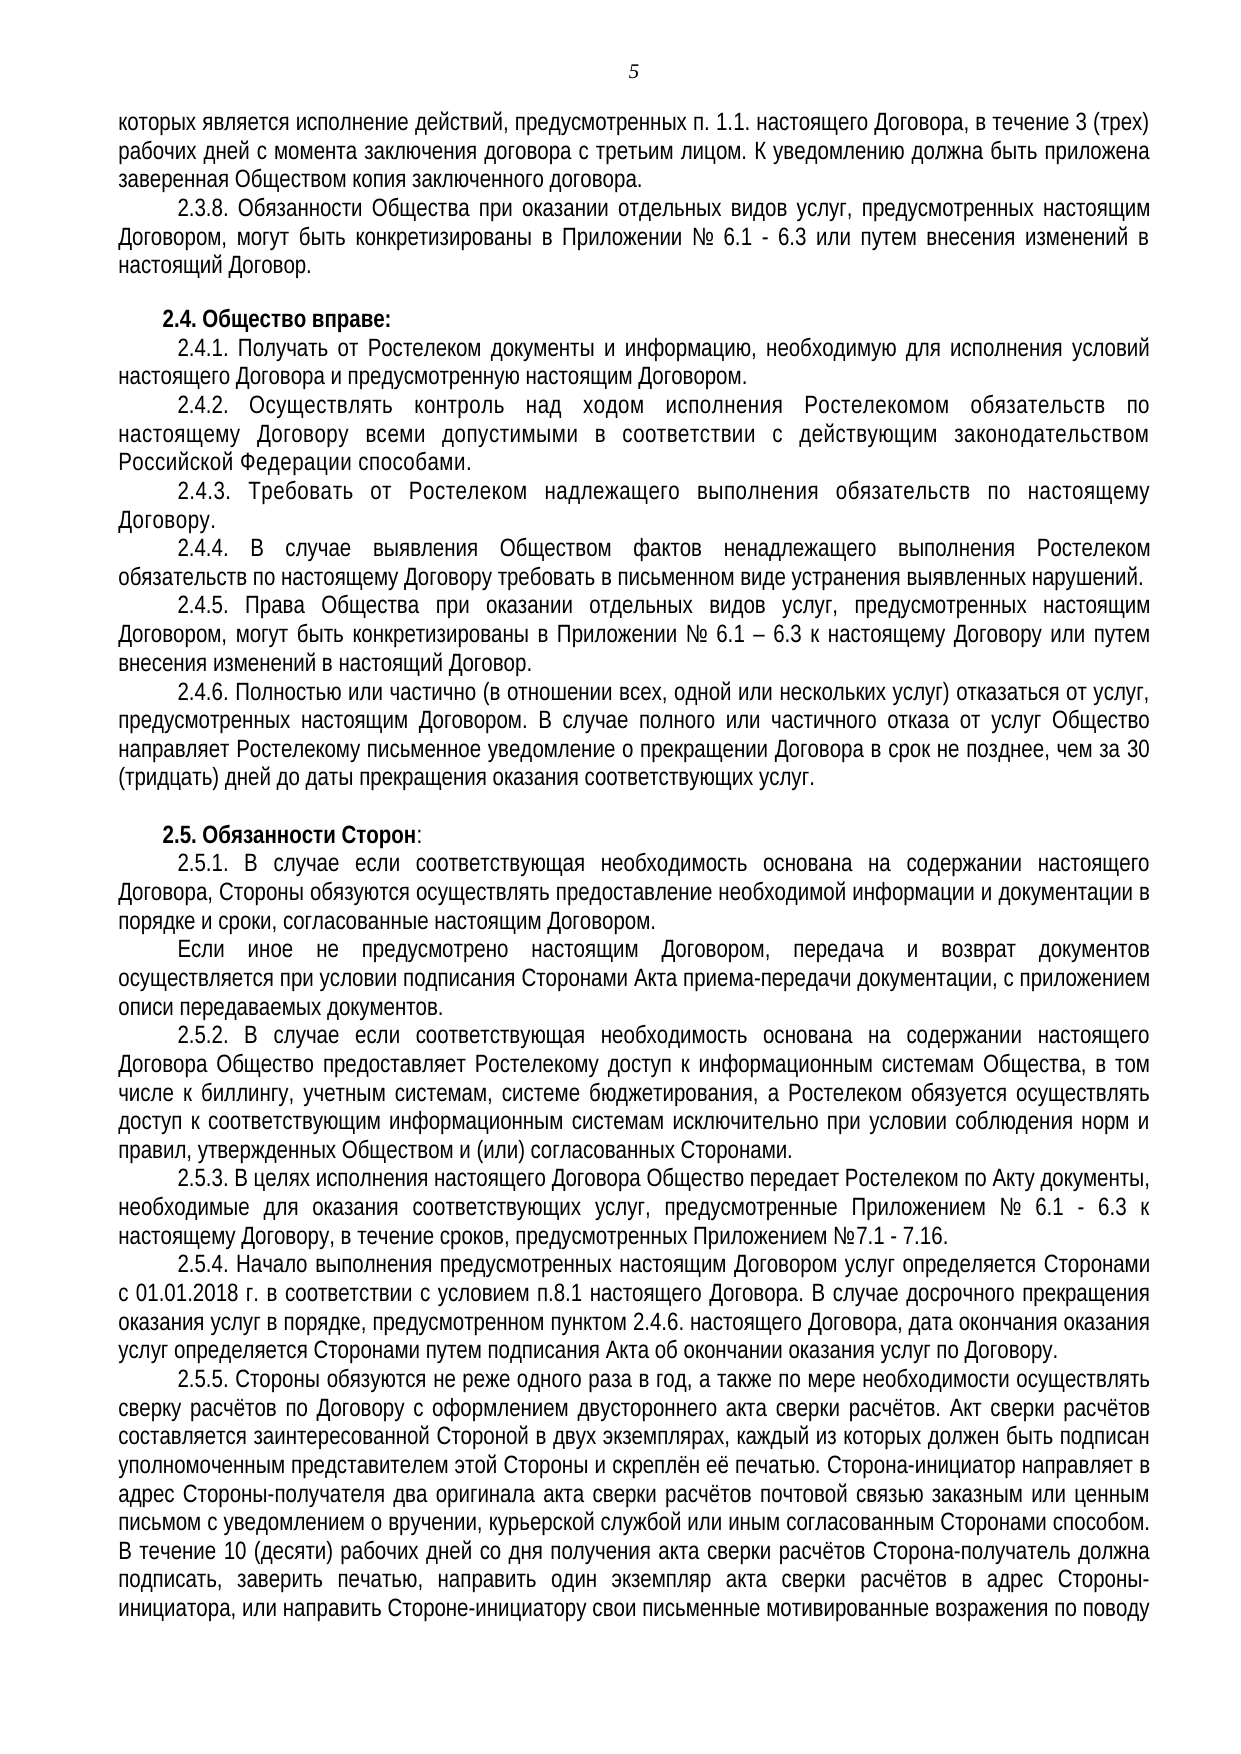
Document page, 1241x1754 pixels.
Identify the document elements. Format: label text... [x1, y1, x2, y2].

text 2.4.4. В случае выявления Обществом фактов ненадлежащего выполнения Ростелеком обязательств по настоящему Договору требовать в письменном виде устранения выявленных нарушений. [118, 533, 1152, 591]
text 2.5.3. В целях исполнения настоящего Договора Общество передает Ростелеком по Акту документы, необходимые для оказания соответствующих услуг, предусмотренные Приложением № 6.1 - 6.3 к настоящему Договору, в течение сроков, предусмотренных Приложением №7.1 - 7.16. [118, 1163, 1152, 1249]
text 2.4.3. Требовать от Ростелеком надлежащего выполнения обязательств по настоящему Договору. [118, 476, 1152, 533]
text 2.3.8. Обязанности Общества при оказании отдельных видов услуг, предусмотренных настоящим Договором, могут быть конкретизированы в Приложении № 6.1 - 6.3 или путем внесения изменений в настоящий Договор. [118, 193, 1152, 279]
text Если иное не предусмотрено настоящим Договором, передача и возврат документов осуществляется при условии подписания Сторонами Акта приема-передачи документации, с приложением описи передаваемых документов. [118, 934, 1152, 1020]
text 2.5. Обязанности Сторон: [118, 820, 1152, 848]
text 2.5.4. Начало выполнения предусмотренных настоящим Договором услуг определяется Сторонами с 01.01.2018 г. в соответствии с условием п.8.1 настоящего Договора. В случае досрочного прекращения оказания услуг в порядке, предусмотренном пунктом 2.4.6. настоящего Договора, дата окончания оказания услуг определяется Сторонами путем подписания Акта об окончании оказания услуг по Договору. [118, 1249, 1152, 1364]
text 2.4. Общество вправе: [118, 304, 1152, 333]
text 2.4.5. Права Общества при оказании отдельных видов услуг, предусмотренных настоящим Договором, могут быть конкретизированы в Приложении № 6.1 – 6.3 к настоящему Договору или путем внесения изменений в настоящий Договор. [118, 591, 1152, 676]
text 2.5.1. В случае если соответствующая необходимость основана на содержании настоящего Договора, Стороны обязуются осуществлять предоставление необходимой информации и документации в порядке и сроки, согласованные настоящим Договором. [118, 848, 1152, 934]
text 2.4.2. Осуществлять контроль над ходом исполнения Ростелекомом обязательств по настоящему Договору всеми допустимыми в соответствии с действующим законодательством Российской Федерации способами. [118, 390, 1152, 476]
text 2.4.1. Получать от Ростелеком документы и информацию, необходимую для исполнения условий настоящего Договора и предусмотренную настоящим Договором. [118, 333, 1152, 390]
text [118, 1364, 1152, 1622]
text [118, 107, 1152, 193]
text 2.4.6. Полностью или частично (в отношении всех, одной или нескольких услуг) отказаться от услуг, предусмотренных настоящим Договором. В случае полного или частичного отказа от услуг Общество направляет Ростелекому письменное уведомление о прекращении Договора в срок не позднее, чем за 30 (тридцать) дней до даты прекращения оказания соответствующих услуг. [118, 676, 1152, 791]
text 2.5.2. В случае если соответствующая необходимость основана на содержании настоящего Договора Общество предоставляет Ростелекому доступ к информационным системам Общества, в том числе к биллингу, учетным системам, системе бюджетирования, а Ростелеком обязуется осуществлять доступ к соответствующим информационным системам исключительно при условии соблюдения норм и правил, утвержденных Обществом и (или) согласованных Сторонами. [118, 1020, 1152, 1163]
